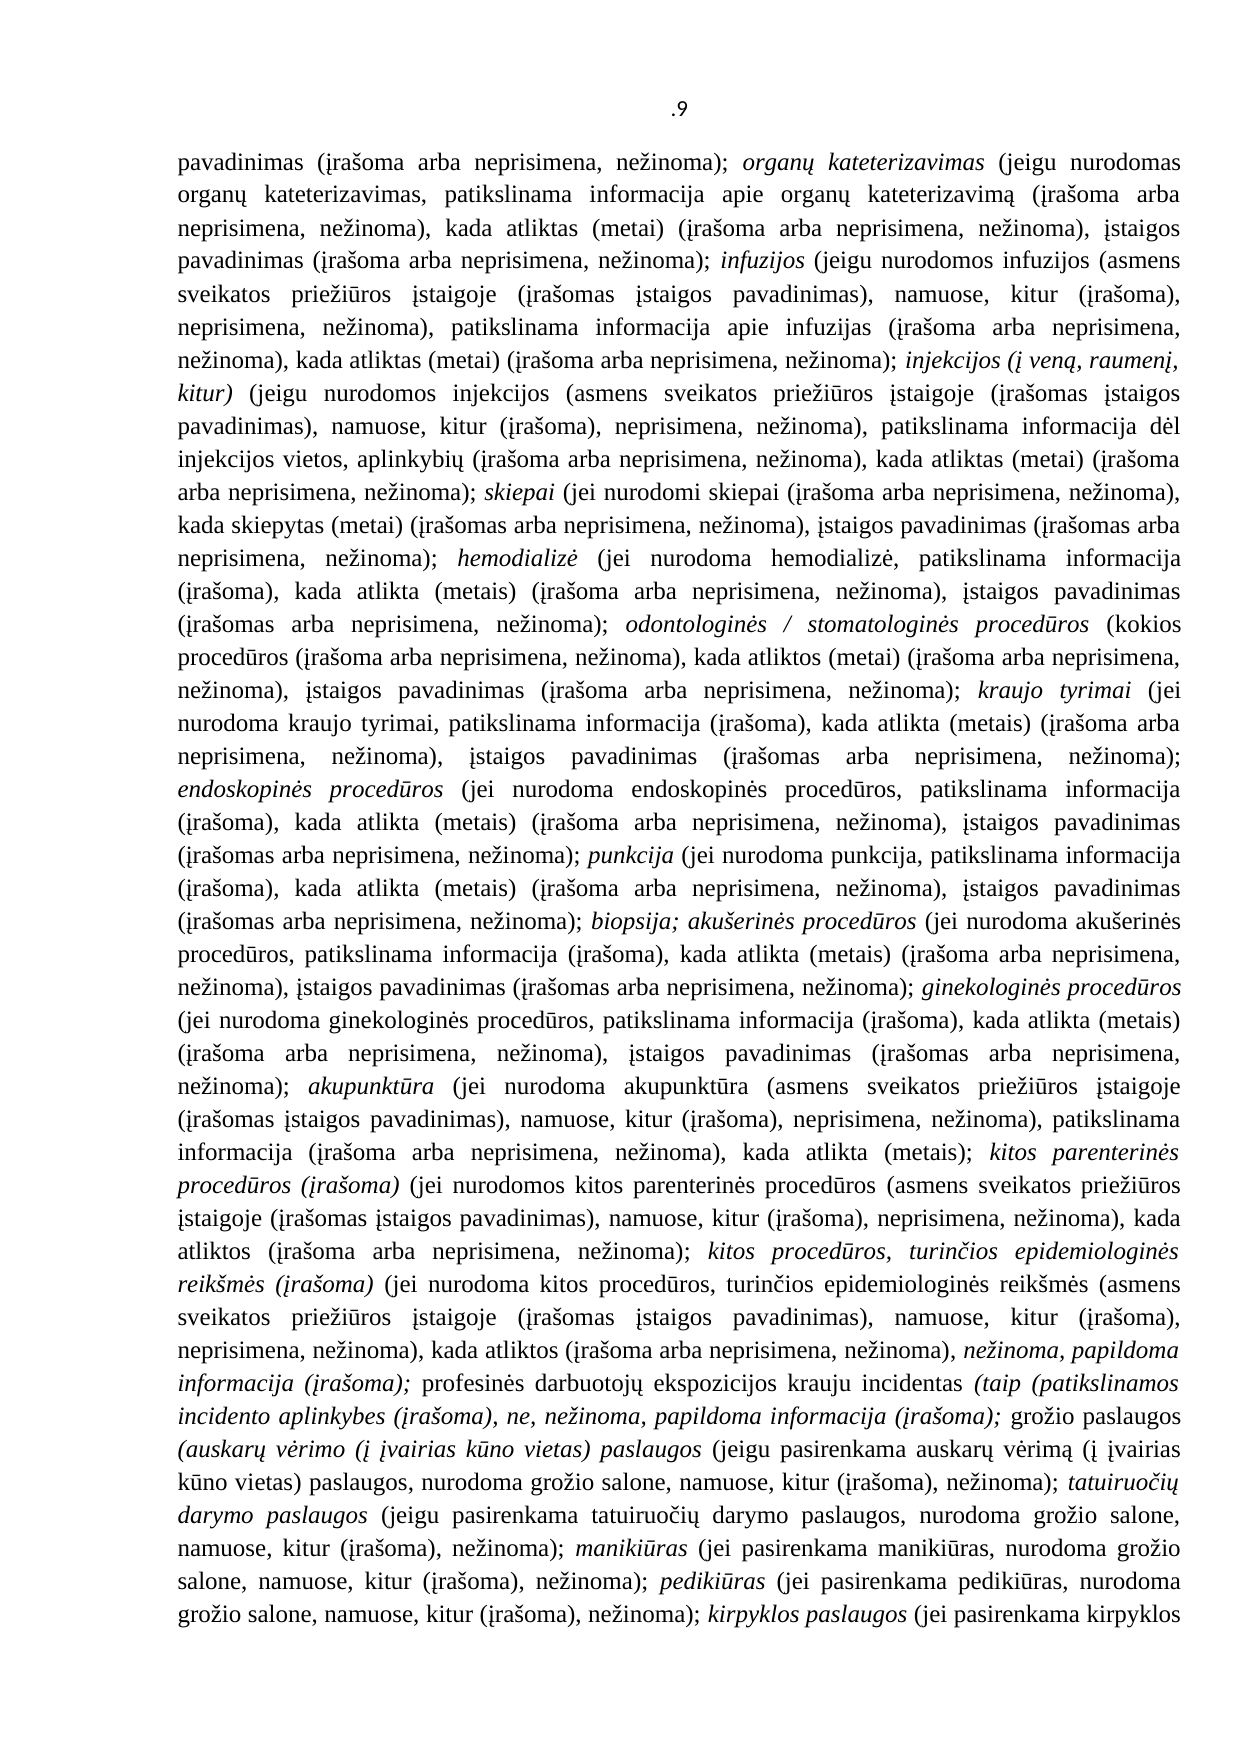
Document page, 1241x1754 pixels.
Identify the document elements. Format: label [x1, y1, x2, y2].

text [177, 147, 1181, 1628]
